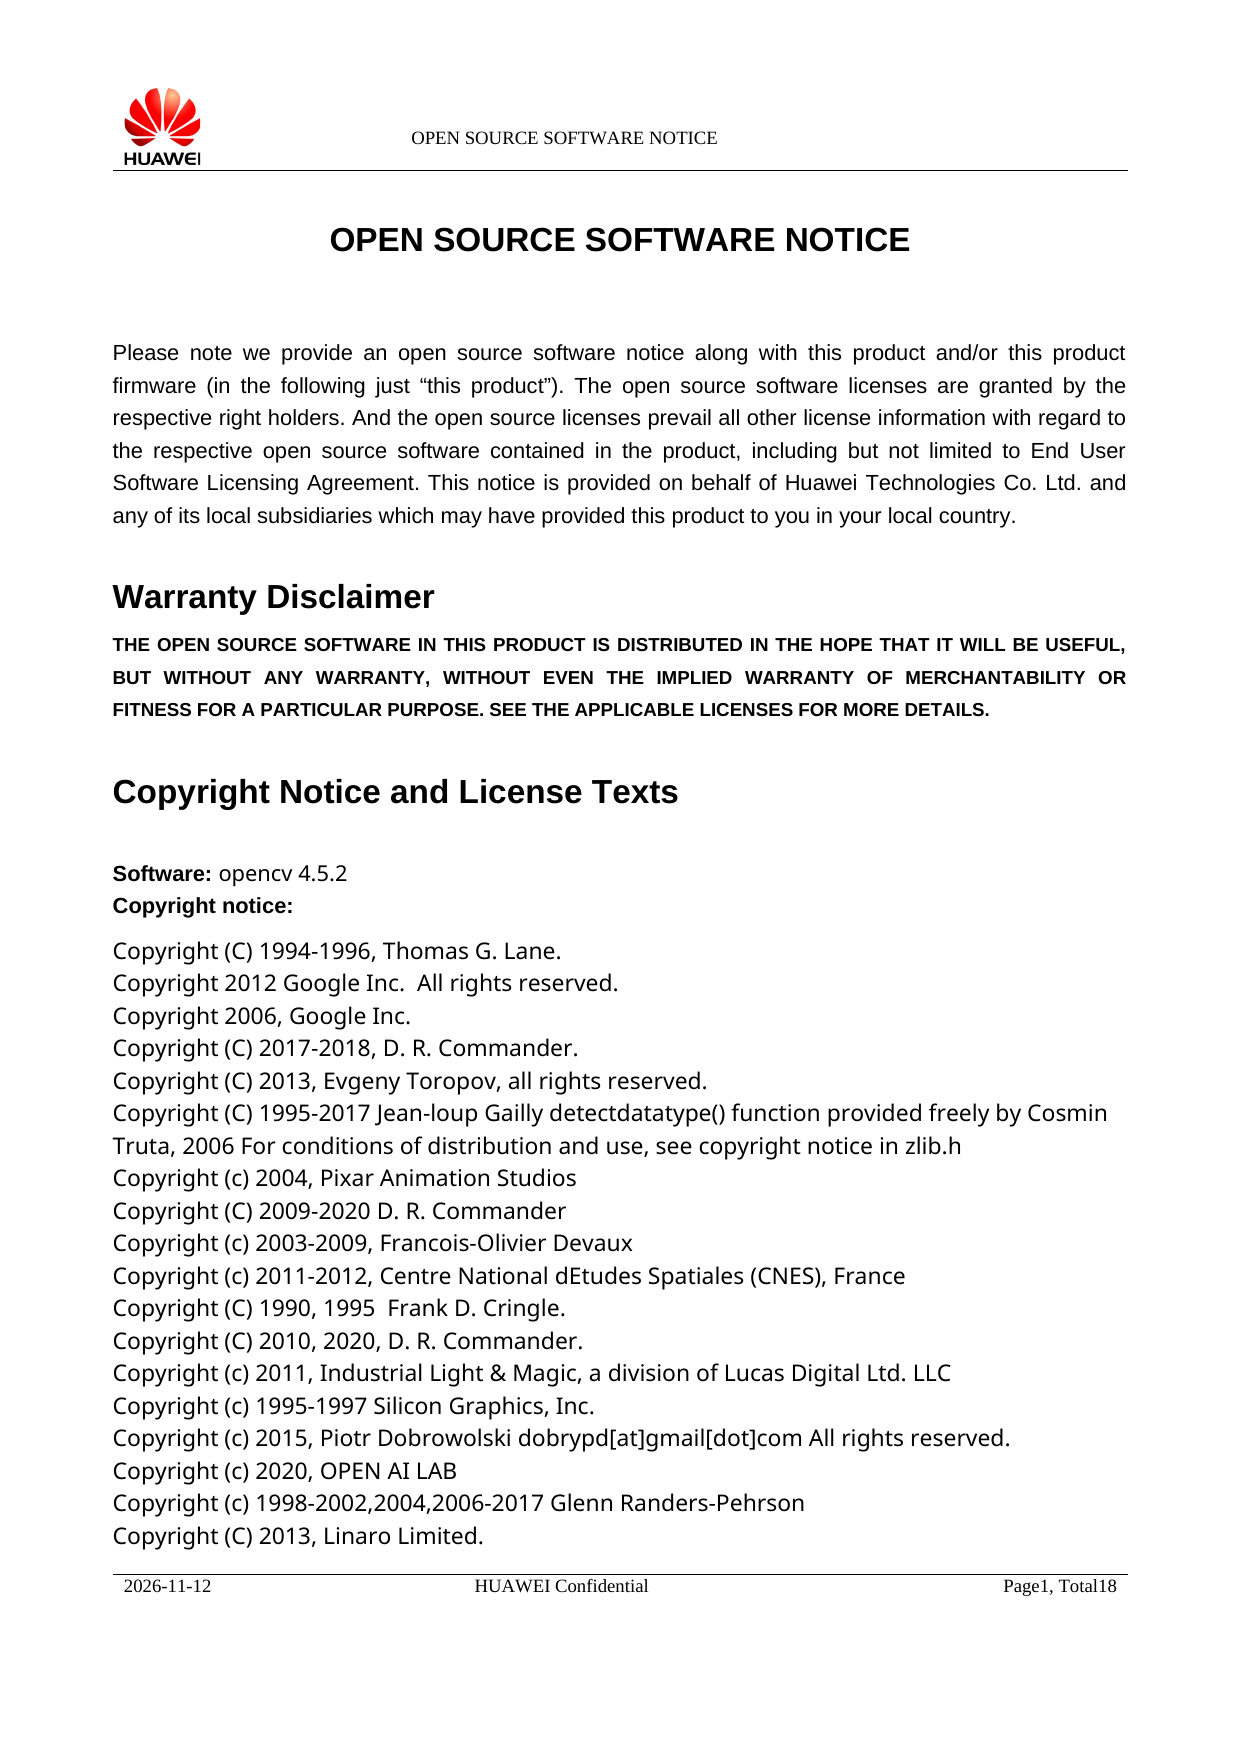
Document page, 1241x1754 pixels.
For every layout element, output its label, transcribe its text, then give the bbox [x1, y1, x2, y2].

text Copyright notice: [112, 889, 1128, 921]
text OPEN SOURCE SOFTWARE NOTICE [112, 206, 1128, 271]
text Please note we provide an open source software notice along with this product and/or this product firmware (in the following just “this product”). The open source software licenses are granted by the respective right holders. And the open source licenses prevail all other license information with regard to the respective open source software contained in the product, including but not limited to End User Software Licensing Agreement. This notice is provided on behalf of Huawei Technologies Co. Ltd. and any of its local subsidiaries which may have provided this product to you in your local country. [112, 336, 1128, 531]
title Software: opencv 4.5.2 [112, 856, 1128, 889]
picture [124, 88, 201, 165]
text Copyright Notice and License Texts [112, 759, 1128, 824]
text The open source software in this product is distributed in the hope that it will be useful, but WITHOUT ANY WARRANTY, without even the implied warranty of MERCHANTABILITY or FITNESS FOR A PARTICULAR PURPOSE. See the applicable licenses for more details. [112, 629, 1128, 726]
text Warranty Disclaimer [112, 564, 1128, 629]
